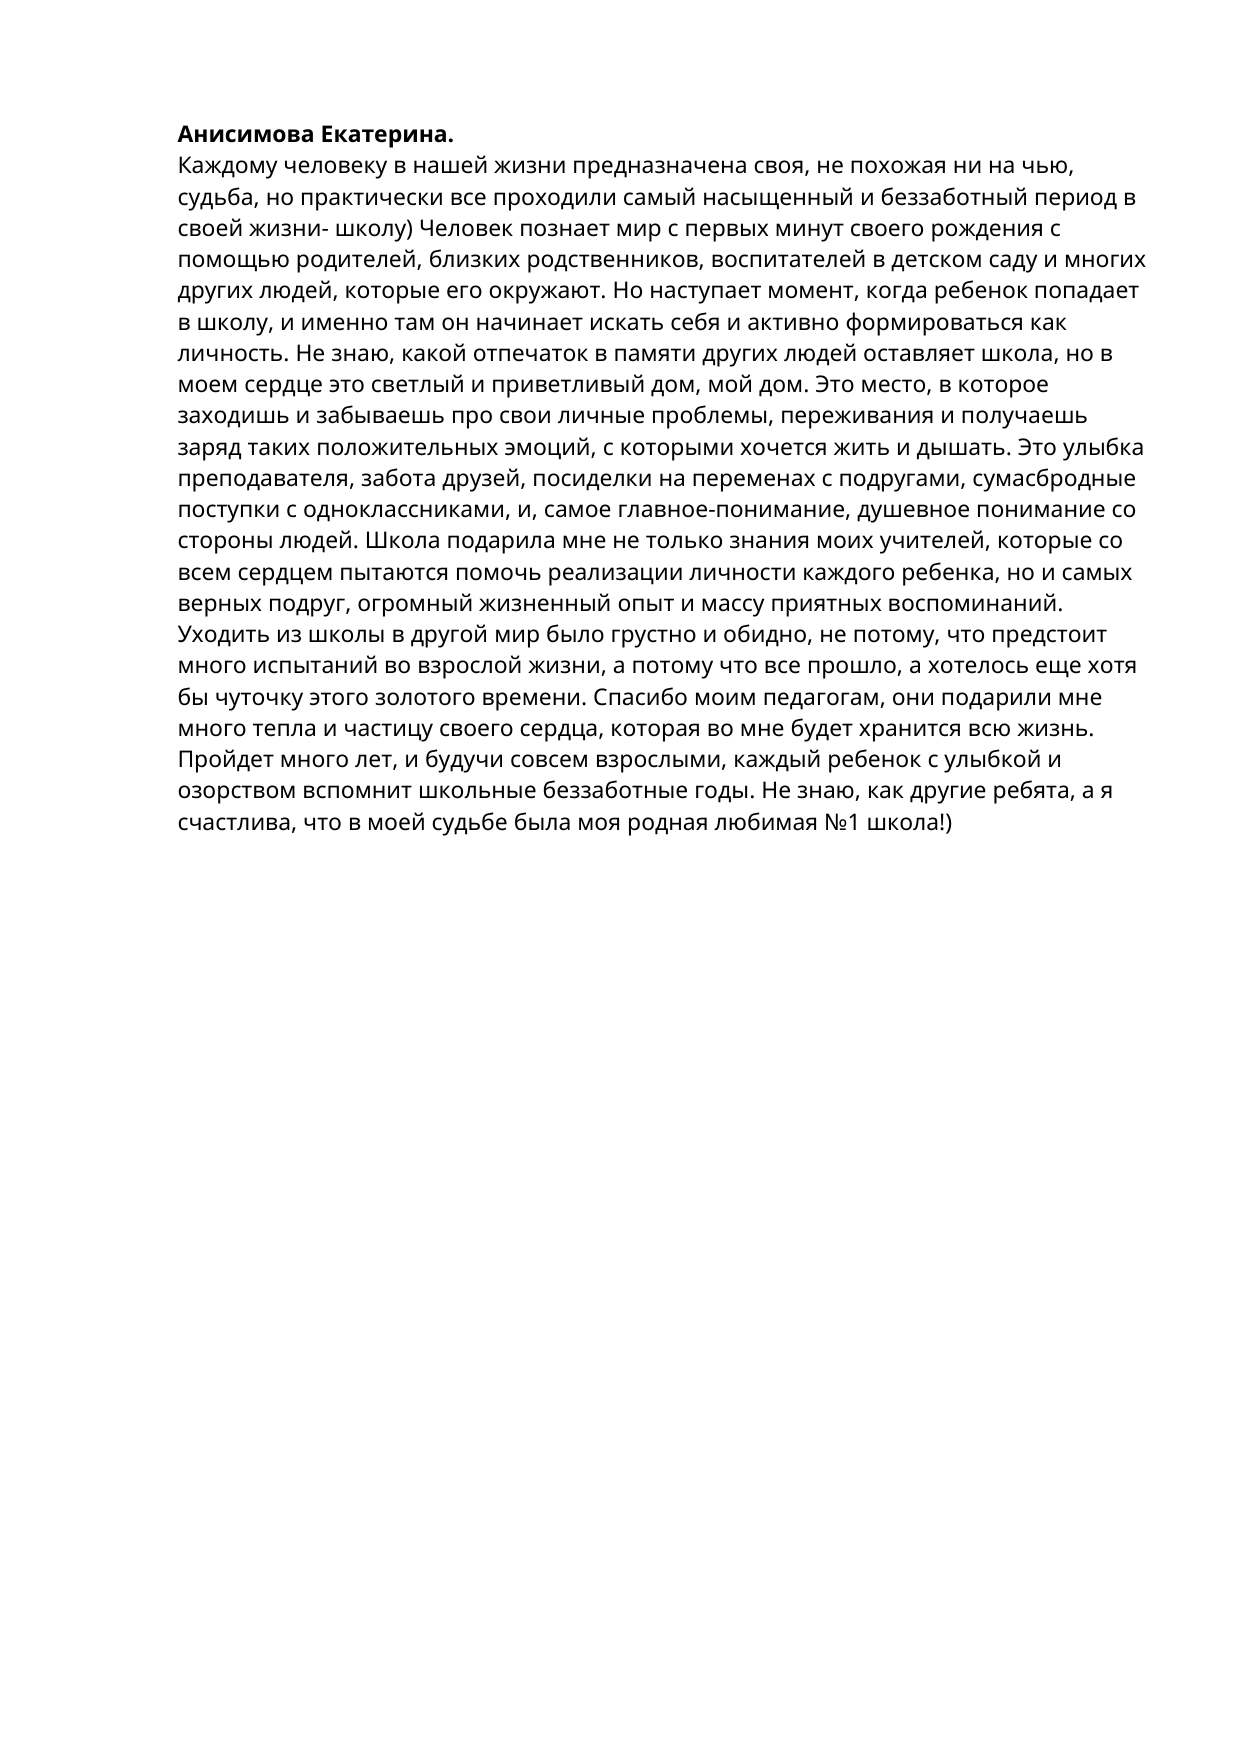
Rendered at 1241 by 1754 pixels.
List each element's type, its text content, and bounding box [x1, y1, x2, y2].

text Каждому человеку в нашей жизни предназначена своя, не похожая ни на чью, судьба, но практически все проходили самый насыщенный и беззаботный период в своей жизни- школу) Человек познает мир с первых минут своего рождения с помощью родителей, близких родственников, воспитателей в детском саду и многих других людей, которые его окружают. Но наступает момент, когда ребенок попадает в школу, и именно там он начинает искать себя и активно формироваться как личность. Не знаю, какой отпечаток в памяти других людей оставляет школа, но в моем сердце это светлый и приветливый дом, мой дом. Это место, в которое заходишь и забываешь про свои личные проблемы, переживания и получаешь заряд таких положительных эмоций, с которыми хочется жить и дышать. Это улыбка преподавателя, забота друзей, посиделки на переменах с подругами, сумасбродные поступки с одноклассниками, и, самое главное-понимание, душевное понимание со стороны людей. Школа подарила мне не только знания моих учителей, которые со всем сердцем пытаются помочь реализации личности каждого ребенка, но и самых верных подруг, огромный жизненный опыт и массу приятных воспоминаний. Уходить из школы в другой мир было грустно и обидно, не потому, что предстоит много испытаний во взрослой жизни, а потому что все прошло, а хотелось еще хотя бы чуточку этого золотого времени. Спасибо моим педагогам, они подарили мне много тепла и частицу своего сердца, которая во мне будет хранится всю жизнь. Пройдет много лет, и будучи совсем взрослыми, каждый ребенок с улыбкой и озорством вспомнит школьные беззаботные годы. Не знаю, как другие ребята, а я счастлива, что в моей судьбе была моя родная любимая №1 школа!) [177, 149, 1152, 837]
text Анисимова Екатерина. [177, 118, 1152, 149]
